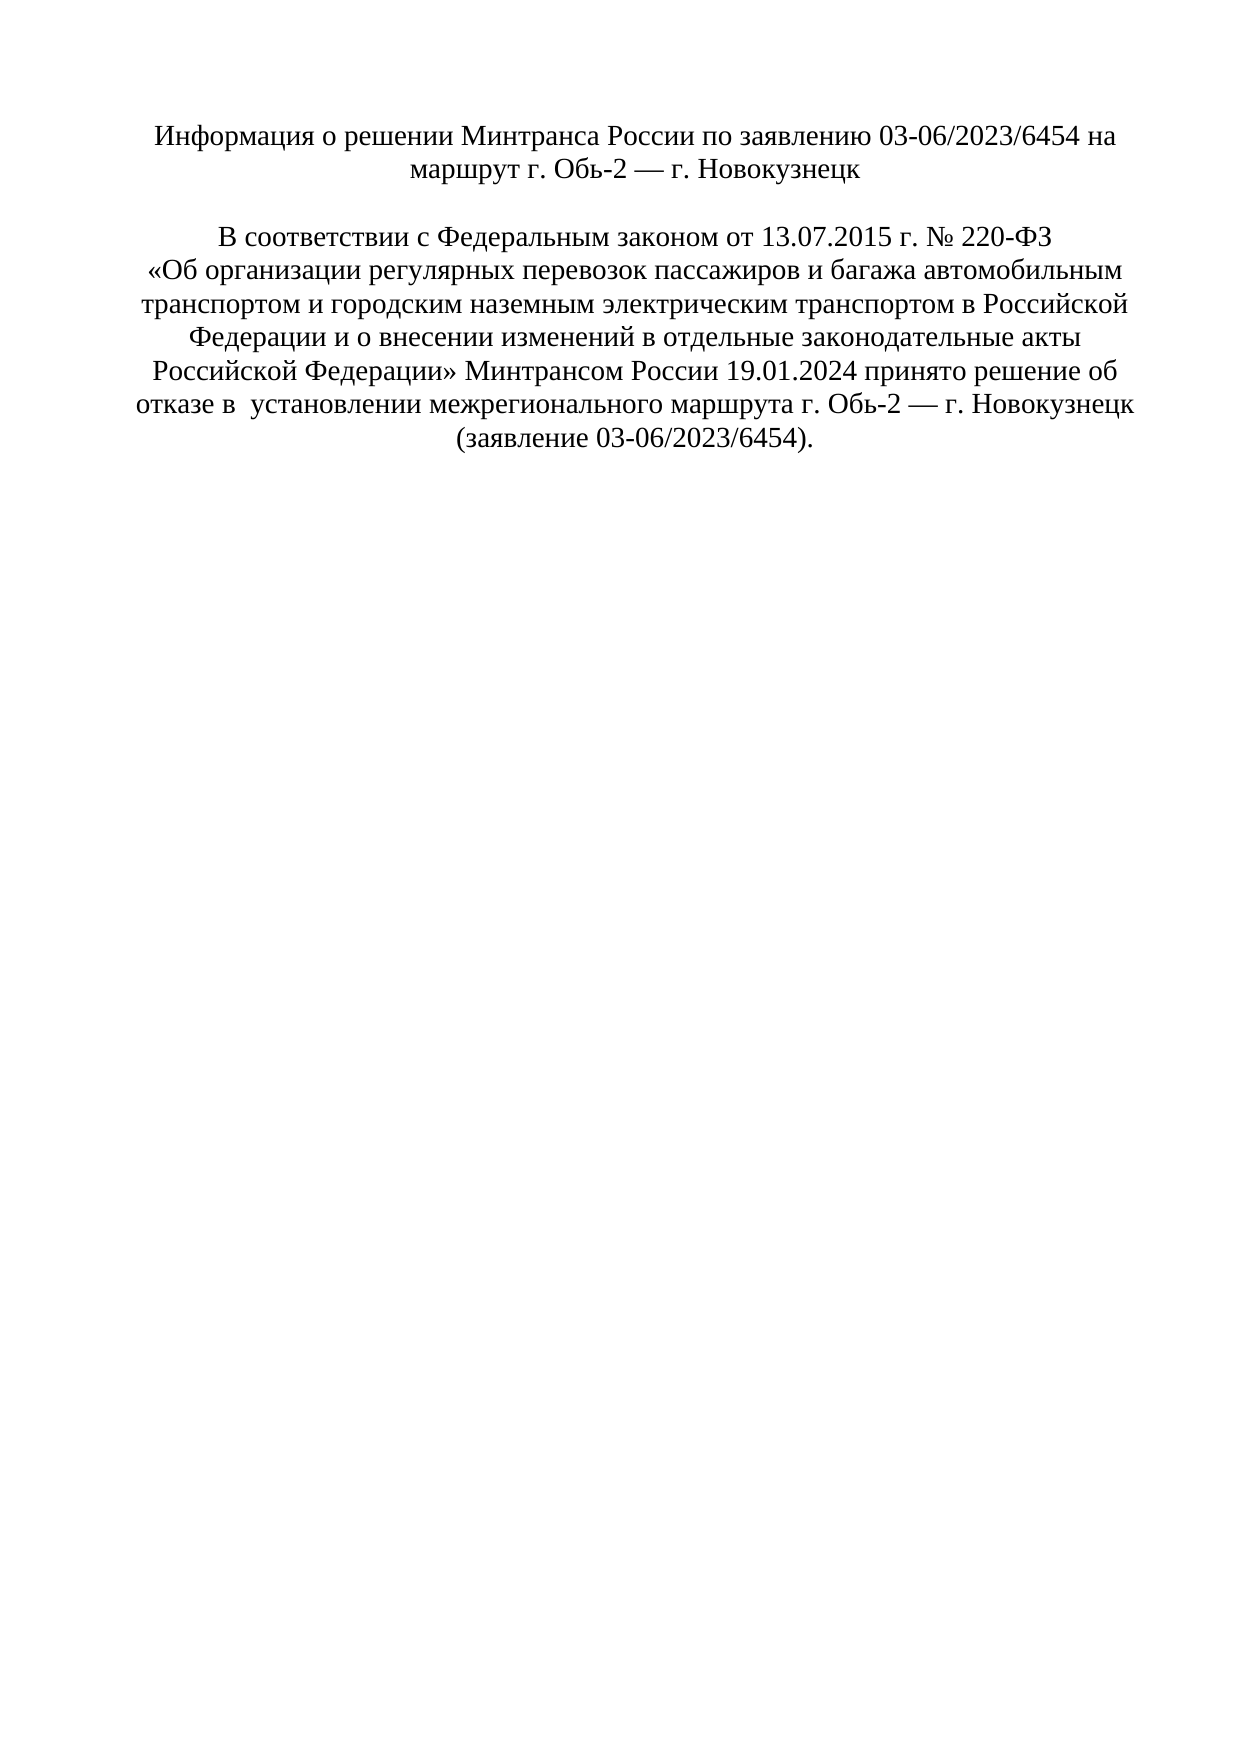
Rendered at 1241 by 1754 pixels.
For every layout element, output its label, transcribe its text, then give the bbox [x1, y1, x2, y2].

text Информация о решении Минтранса России по заявлению 03-06/2023/6454 на маршрут г. Обь-2 — г. Новокузнецк [118, 118, 1152, 185]
text В соответствии с Федеральным законом от 13.07.2015 г. № 220-ФЗ «Об организации регулярных перевозок пассажиров и багажа автомобильным транспортом и городским наземным электрическим транспортом в Российской Федерации и о внесении изменений в отдельные законодательные акты Российской Федерации» Минтрансом России 19.01.2024 принято решение об отказе в установлении межрегионального маршрута г. Обь-2 — г. Новокузнецк (заявление 03-06/2023/6454). [118, 219, 1152, 453]
